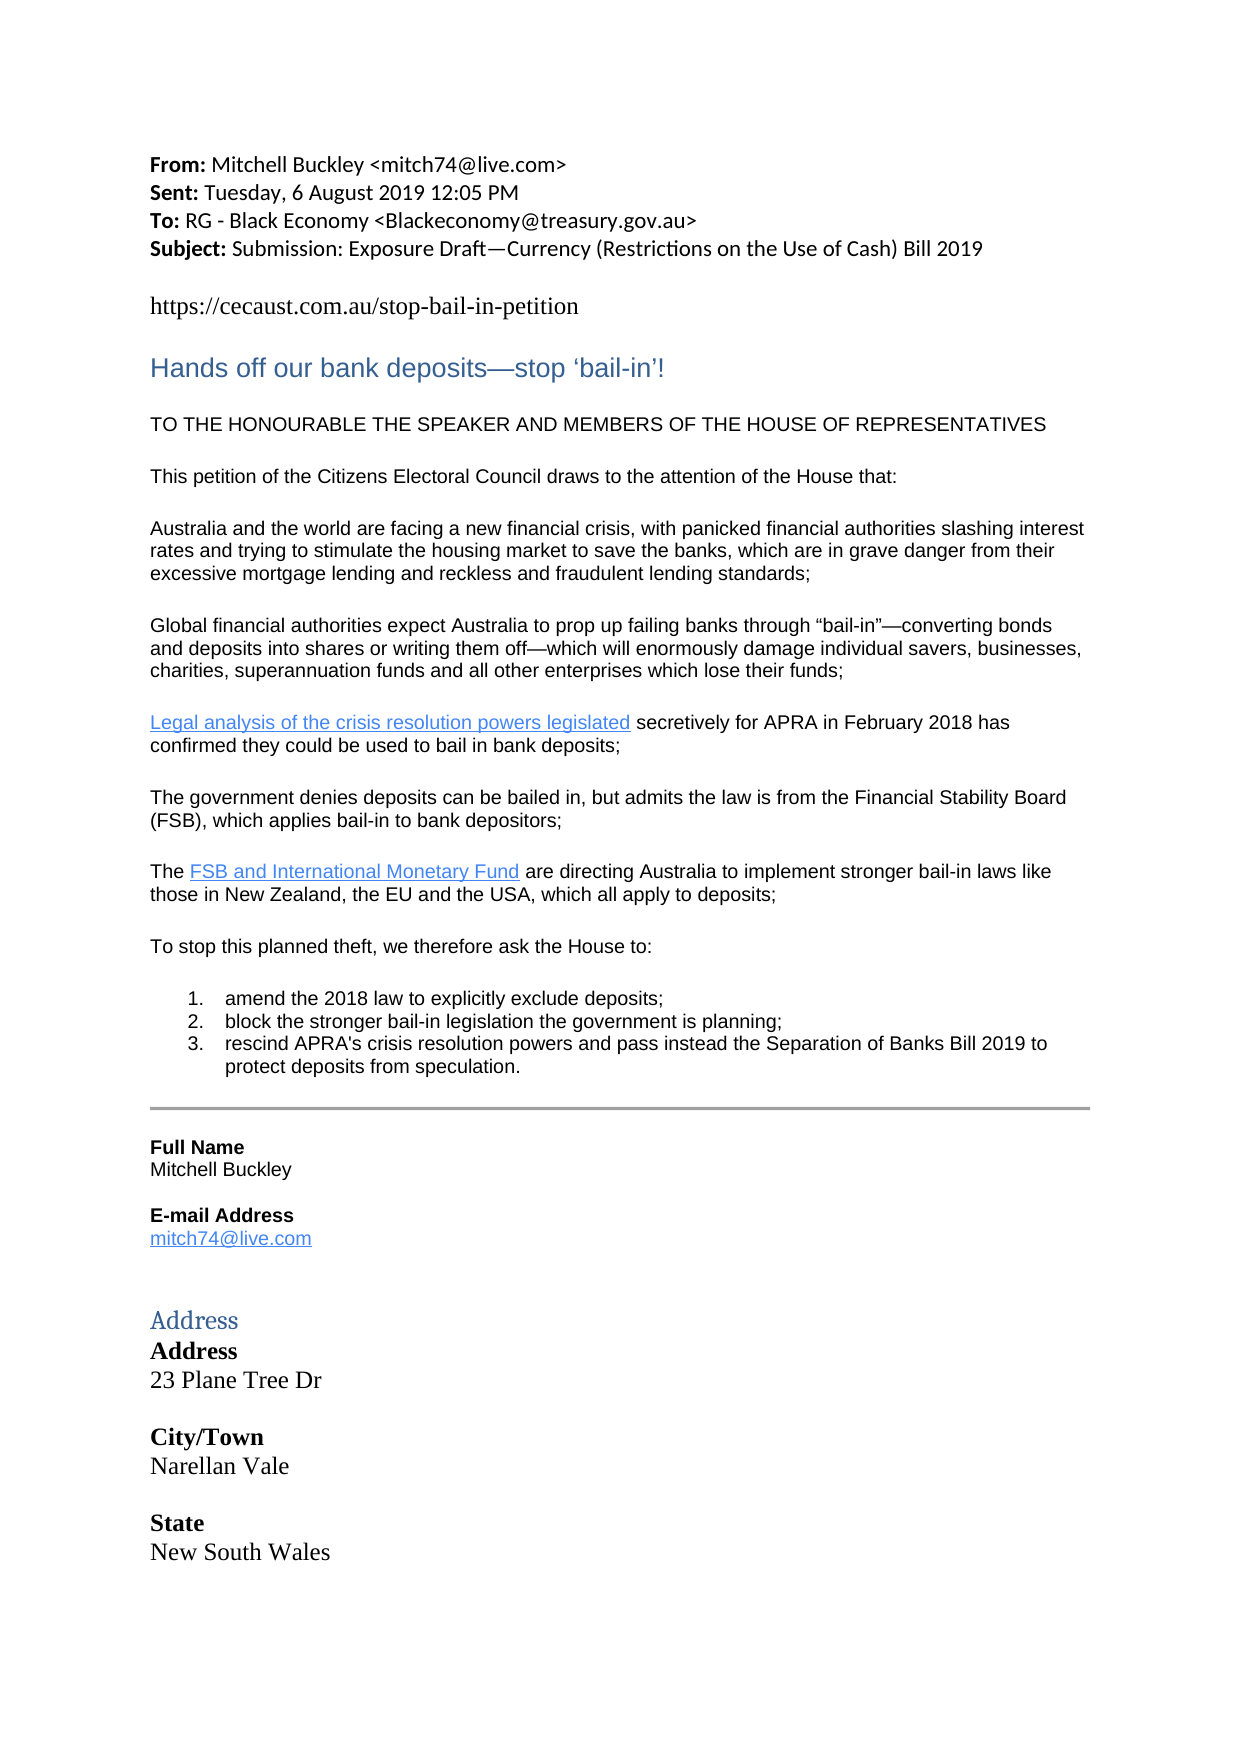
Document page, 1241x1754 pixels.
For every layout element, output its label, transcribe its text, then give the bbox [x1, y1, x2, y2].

text Legal analysis of the crisis resolution powers legislated secretively for APRA in February 2018 has confirmed they could be used to bail in bank deposits; [150, 711, 1090, 757]
text Australia and the world are facing a new financial crisis, with panicked financial authorities slashing interest rates and trying to stimulate the housing market to save the banks, which are in grave danger from their excessive mortgage lending and reckless and fraudulent lending standards; [150, 517, 1090, 585]
text Global financial authorities expect Australia to prop up failing banks through “bail-in”—converting bonds and deposits into shares or writing them off—which will enormously damage individual savers, businesses, charities, superannuation funds and all other enterprises which lose their funds; [150, 614, 1090, 682]
subtitle Address [150, 1363, 1090, 1394]
subtitle Hands off our bank deposits—stop ‘bail-in’! [150, 352, 1090, 384]
text Full Name Mitchell Buckley E-mail Address mitch74@live.com [150, 1194, 1090, 1359]
text The government denies deposits can be bailed in, but admits the law is from the Financial Stability Board (FSB), which applies bail-in to bank depositors; [150, 786, 1090, 831]
text From: Mitchell Buckley <mitch74@live.com> Sent: Tuesday, 6 August 2019 12:05 PM To: RG - Black Economy <Blackeconomy@treasury.gov.au> Subject: Submission: Exposure Draft—Currency (Restrictions on the Use of Cash) Bill 2019 [150, 150, 1090, 262]
text The FSB and International Monetary Fund are directing Australia to implement stronger bail-in laws like those in New Zealand, the EU and the USA, which all apply to deposits; [150, 860, 1090, 906]
text https://cecaust.com.au/stop-bail-in-petition [150, 291, 1090, 319]
text To stop this planned theft, we therefore ask the House to: [150, 935, 1090, 958]
list amend the 2018 law to explicitly exclude deposits; [187, 987, 1090, 1009]
text This petition of the Citizens Electoral Council draws to the attention of the House that: [150, 465, 1090, 487]
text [150, 1394, 1090, 1596]
list block the stronger bail-in legislation the government is planning; [187, 1039, 1090, 1061]
text TO THE HONOURABLE THE SPEAKER AND MEMBERS OF THE HOUSE OF REPRESENTATIVES [150, 413, 1090, 436]
list rescind APRA's crisis resolution powers and pass instead the Separation of Banks Bill 2019 to protect deposits from speculation. [187, 1091, 1090, 1136]
